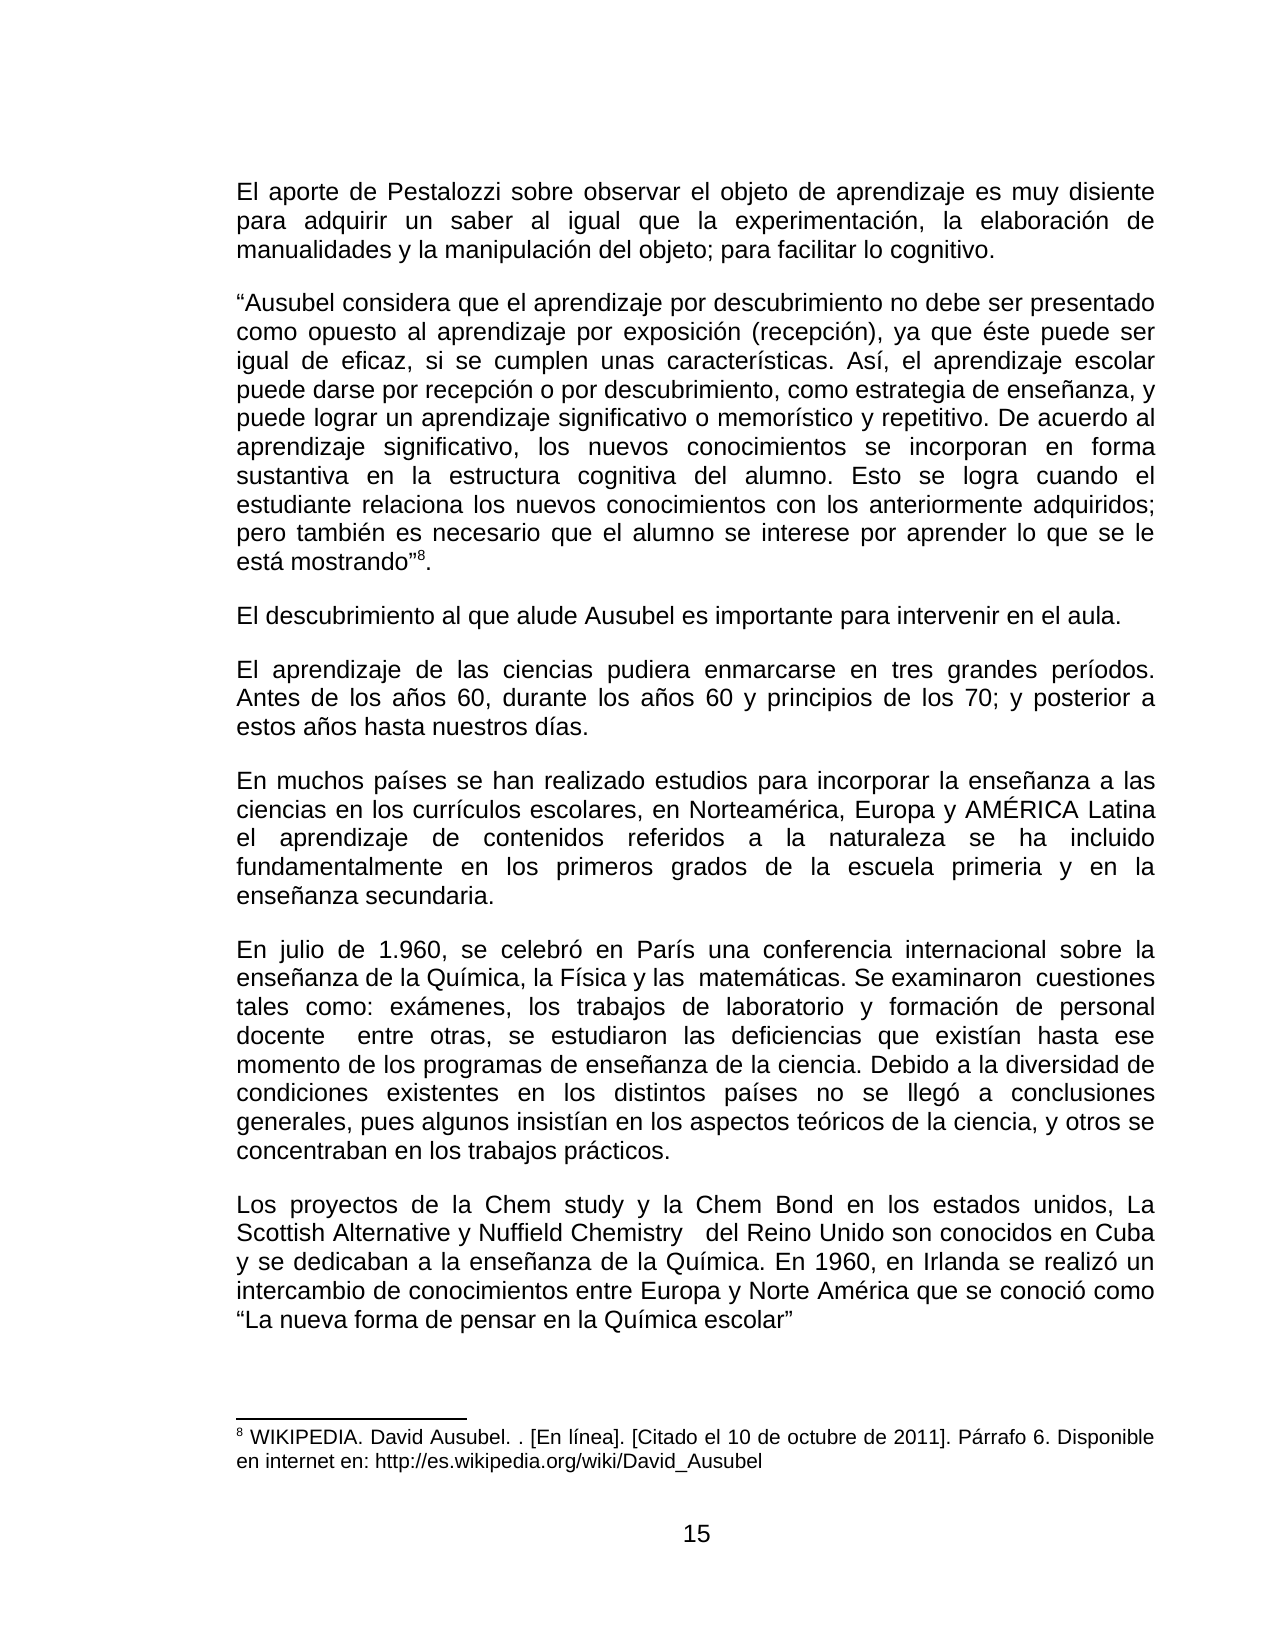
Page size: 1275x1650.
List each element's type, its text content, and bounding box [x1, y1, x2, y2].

text El aprendizaje de las ciencias pudiera enmarcarse en tres grandes períodos. Antes de los años 60, durante los años 60 y principios de los 70; y posterior a estos años hasta nuestros días. [236, 655, 1157, 741]
text El descubrimiento al que alude Ausubel es importante para intervenir en el aula. [236, 601, 1157, 630]
text “Ausubel considera que el aprendizaje por descubrimiento no debe ser presentado como opuesto al aprendizaje por exposición (recepción), ya que éste puede ser igual de eficaz, si se cumplen unas características. Así, el aprendizaje escolar puede darse por recepción o por descubrimiento, como estrategia de enseñanza, y puede lograr un aprendizaje significativo o memorístico y repetitivo. De acuerdo al aprendizaje significativo, los nuevos conocimientos se incorporan en forma sustantiva en la estructura cognitiva del alumno. Esto se logra cuando el estudiante relaciona los nuevos conocimientos con los anteriormente adquiridos; pero también es necesario que el alumno se interese por aprender lo que se le está mostrando”. [236, 288, 1157, 576]
text En julio de 1.960, se celebró en París una conferencia internacional sobre la enseñanza de la Química, la Física y las matemáticas. Se examinaron cuestiones tales como: exámenes, los trabajos de laboratorio y formación de personal docente entre otras, se estudiaron las deficiencias que existían hasta ese momento de los programas de enseñanza de la ciencia. Debido a la diversidad de condiciones existentes en los distintos países no se llegó a conclusiones generales, pues algunos insistían en los aspectos teóricos de la ciencia, y otros se concentraban en los trabajos prácticos. [236, 935, 1157, 1165]
text En muchos países se han realizado estudios para incorporar la enseñanza a las ciencias en los currículos escolares, en Norteamérica, Europa y AMÉRICA Latina el aprendizaje de contenidos referidos a la naturaleza se ha incluido fundamentalmente en los primeros grados de la escuela primeria y en la enseñanza secundaria. [236, 766, 1157, 910]
text El aporte de Pestalozzi sobre observar el objeto de aprendizaje es muy disiente para adquirir un saber al igual que la experimentación, la elaboración de manualidades y la manipulación del objeto; para facilitar lo cognitivo. [236, 177, 1157, 263]
text Los proyectos de la Chem study y la Chem Bond en los estados unidos, La Scottish Alternative y Nuffield Chemistry del Reino Unido son conocidos en Cuba y se dedicaban a la enseñanza de la Química. En 1960, en Irlanda se realizó un intercambio de conocimientos entre Europa y Norte América que se conoció como “La nueva forma de pensar en la Química escolar” [236, 1190, 1157, 1333]
